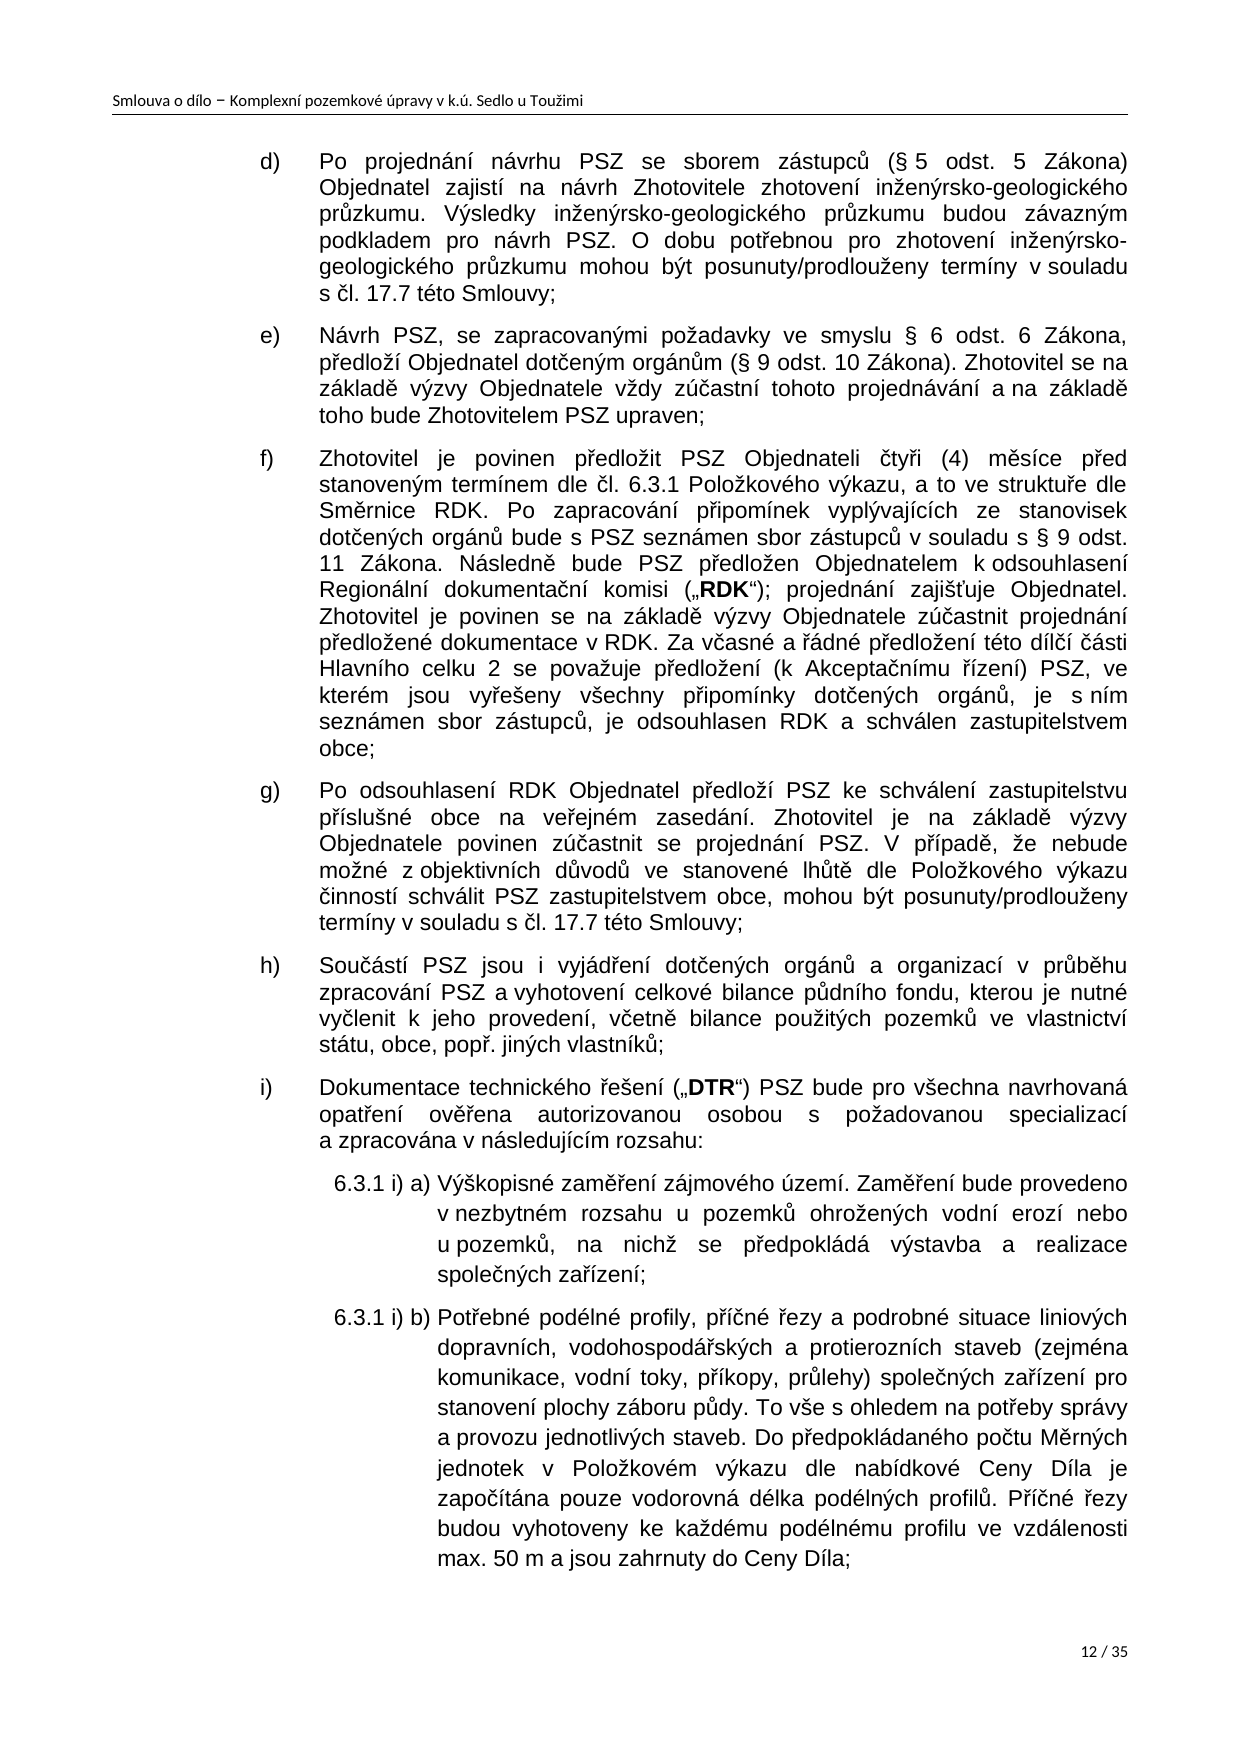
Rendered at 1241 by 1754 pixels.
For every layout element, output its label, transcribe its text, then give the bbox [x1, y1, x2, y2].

list Dokumentace technického řešení („DTR“) PSZ bude pro všechna navrhovaná opatření ověřena autorizovanou osobou s požadovanou specializací a zpracována v následujícím rozsahu: [260, 1074, 1128, 1153]
list Zhotovitel je povinen předložit PSZ Objednateli čtyři (4) měsíce před stanoveným termínem dle čl. 6.3.1 Položkového výkazu, a to ve struktuře dle Směrnice RDK. Po zapracování připomínek vyplývajících ze stanovisek dotčených orgánů bude s PSZ seznámen sbor zástupců v souladu s § 9 odst. 11 Zákona. Následně bude PSZ předložen Objednatelem k odsouhlasení Regionální dokumentační komisi („RDK“); projednání zajišťuje Objednatel. Zhotovitel je povinen se na základě výzvy Objednatele zúčastnit projednání předložené dokumentace v RDK. Za včasné a řádné předložení této dílčí části Hlavního celku 2 se považuje předložení (k Akceptačnímu řízení) PSZ, ve kterém jsou vyřešeny všechny připomínky dotčených orgánů, je s ním seznámen sbor zástupců, je odsouhlasen RDK a schválen zastupitelstvem obce; [260, 444, 1128, 761]
list Po projednání návrhu PSZ se sborem zástupců (§ 5 odst. 5 Zákona) Objednatel zajistí na návrh Zhotovitele zhotovení inženýrsko-geologického průzkumu. Výsledky inženýrsko-geologického průzkumu budou závazným podkladem pro návrh PSZ. O dobu potřebnou pro zhotovení inženýrsko-geologického průzkumu mohou být posunuty/prodlouženy termíny v souladu s čl. 17.7 této Smlouvy; [260, 148, 1128, 306]
list Po odsouhlasení RDK Objednatel předloží PSZ ke schválení zastupitelstvu příslušné obce na veřejném zasedání. Zhotovitel je na základě výzvy Objednatele povinen zúčastnit se projednání PSZ. V případě, že nebude možné z objektivních důvodů ve stanovené lhůtě dle Položkového výkazu činností schválit PSZ zastupitelstvem obce, mohou být posunuty/prodlouženy termíny v souladu s čl. 17.7 této Smlouvy; [260, 777, 1128, 936]
list Výškopisné zaměření zájmového území. Zaměření bude provedeno v nezbytném rozsahu u pozemků ohrožených vodní erozí nebo u pozemků, na nichž se předpokládá výstavba a realizace společných zařízení; [334, 1170, 1128, 1287]
list Potřebné podélné profily, příčné řezy a podrobné situace liniových dopravních, vodohospodářských a protierozních staveb (zejména komunikace, vodní toky, příkopy, průlehy) společných zařízení pro stanovení plochy záboru půdy. To vše s ohledem na potřeby správy a provozu jednotlivých staveb. Do předpokládaného počtu Měrných jednotek v Položkovém výkazu dle nabídkové Ceny Díla je započítána pouze vodorovná délka podélných profilů. Příčné řezy budou vyhotoveny ke každému podélnému profilu ve vzdálenosti max. 50 m a jsou zahrnuty do Ceny Díla; [334, 1303, 1128, 1571]
list Návrh PSZ, se zapracovanými požadavky ve smyslu § 6 odst. 6 Zákona, předloží Objednatel dotčeným orgánům (§ 9 odst. 10 Zákona). Zhotovitel se na základě výzvy Objednatele vždy zúčastní tohoto projednávání a na základě toho bude Zhotovitelem PSZ upraven; [260, 322, 1128, 428]
list Součástí PSZ jsou i vyjádření dotčených orgánů a organizací v průběhu zpracování PSZ a vyhotovení celkové bilance půdního fondu, kterou je nutné vyčlenit k jeho provedení, včetně bilance použitých pozemků ve vlastnictví státu, obce, popř. jiných vlastníků; [260, 952, 1128, 1058]
